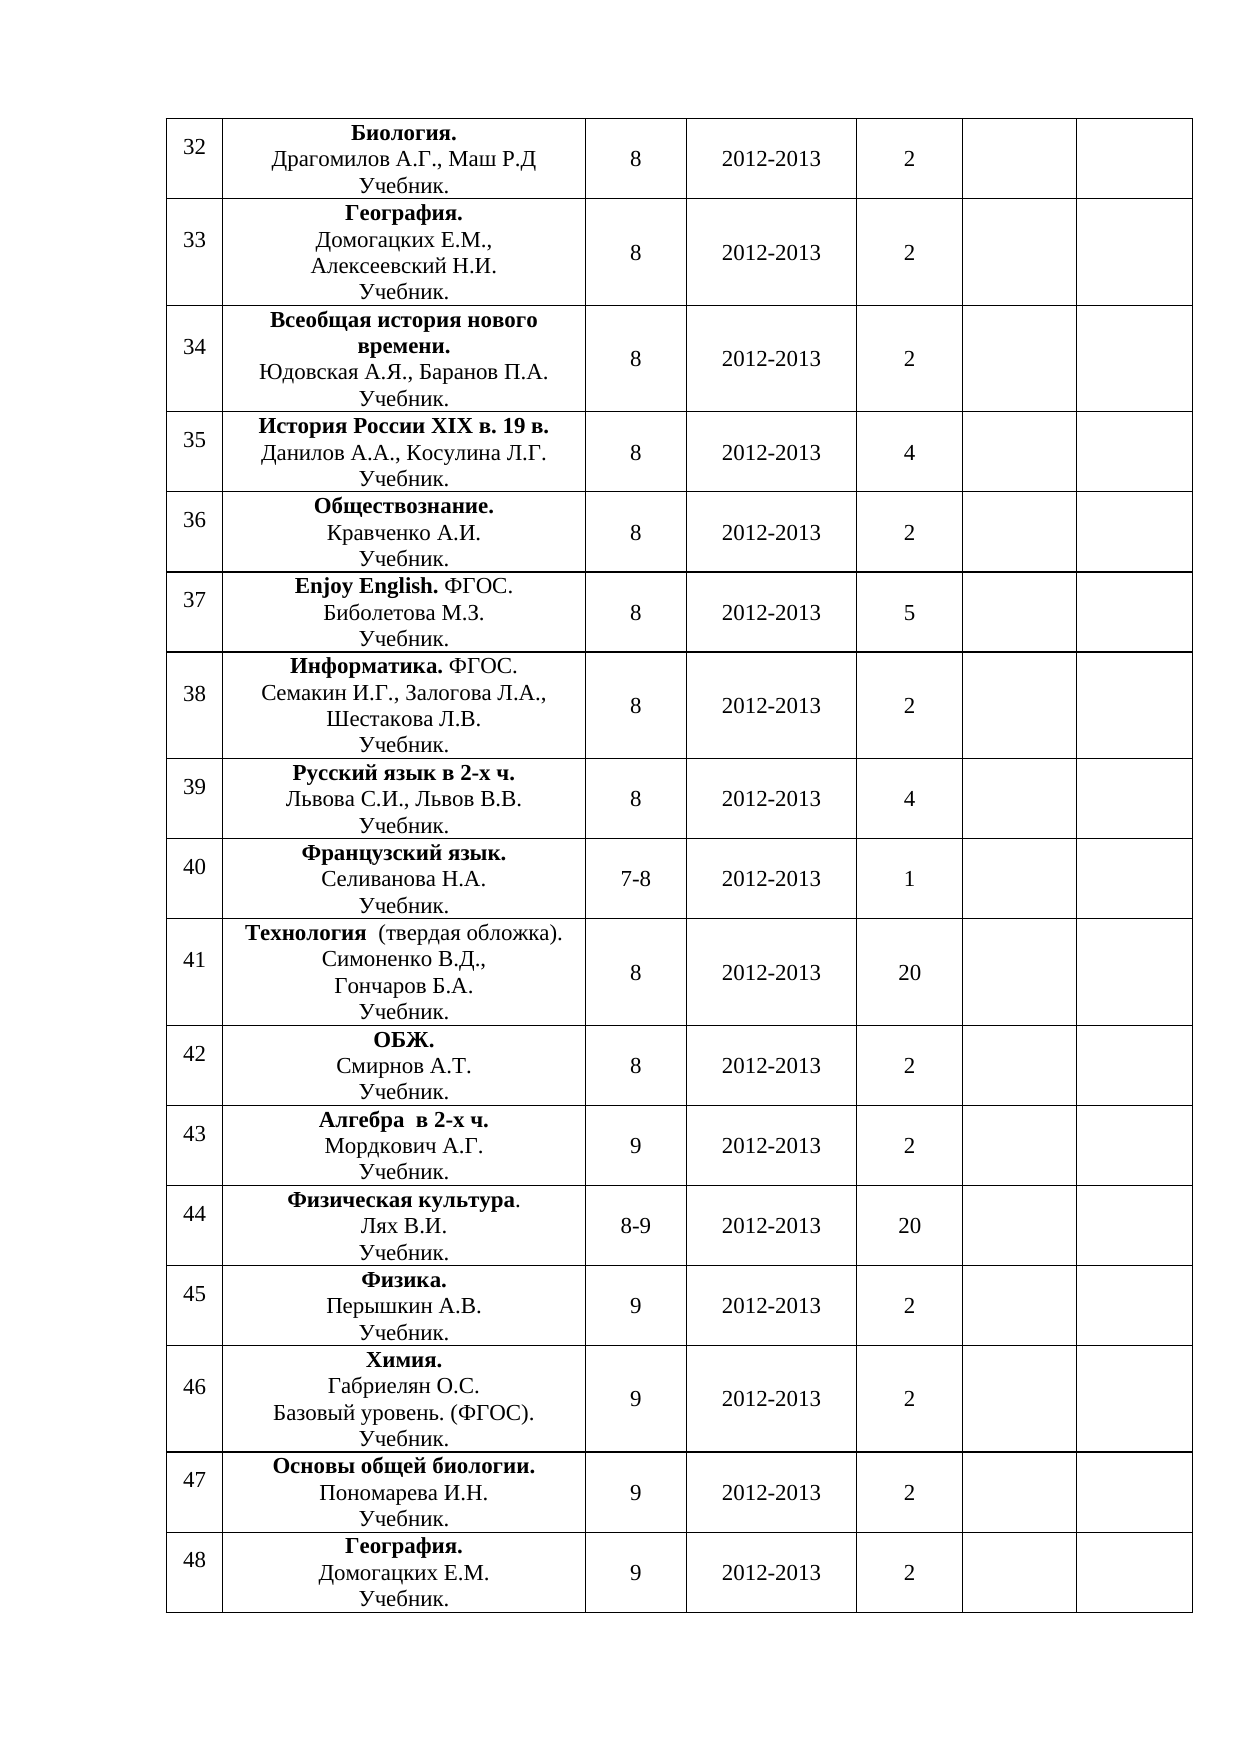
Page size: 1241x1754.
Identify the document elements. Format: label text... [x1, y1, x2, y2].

table_cell [963, 1026, 1076, 1105]
table_cell [963, 1533, 1076, 1612]
table_cell [963, 1266, 1076, 1345]
table_cell 8 [586, 919, 686, 1024]
table_cell 2 [857, 1026, 962, 1105]
table_cell 41 [167, 919, 222, 1024]
table_cell ОБЖ. Смирнов А.Т. Учебник. [223, 1026, 585, 1105]
table_cell 2012-2013 [687, 199, 856, 305]
table_cell Алгебра в 2-х ч. Мордкович А.Г. Учебник. [223, 1106, 585, 1185]
table_cell 20 [857, 919, 962, 1024]
table_cell 32 [167, 119, 222, 198]
table_cell 8 [586, 412, 686, 491]
table_cell [1077, 1186, 1192, 1265]
table_cell 5 [857, 573, 962, 651]
table_cell 36 [167, 492, 222, 571]
table_cell [1077, 1533, 1192, 1612]
table_cell 2 [857, 199, 962, 305]
table_cell 48 [167, 1533, 222, 1612]
table_cell 2012-2013 [687, 1266, 856, 1345]
table_cell [963, 1346, 1076, 1451]
table_cell [1077, 1346, 1192, 1451]
table_cell 47 [167, 1453, 222, 1532]
table_cell Обществознание. Кравченко А.И. Учебник. [223, 492, 585, 571]
table_cell Химия. Габриелян О.С. Базовый уровень. (ФГОС). Учебник. [223, 1346, 585, 1451]
table_cell 8 [586, 653, 686, 758]
table_cell 9 [586, 1266, 686, 1345]
table_cell [963, 573, 1076, 651]
table_cell Enjoy English. ФГОС. Биболетова М.З. Учебник. [223, 573, 585, 651]
table_cell 2012-2013 [687, 759, 856, 838]
table_cell География. Домогацких Е.М., Алексеевский Н.И. Учебник. [223, 199, 585, 305]
table_cell [963, 412, 1076, 491]
table_cell 8 [586, 573, 686, 651]
table_cell 20 [857, 1186, 962, 1265]
table_cell 8-9 [586, 1186, 686, 1265]
table_cell [963, 919, 1076, 1024]
table_cell 2012-2013 [687, 1026, 856, 1105]
table_cell 39 [167, 759, 222, 838]
table_cell 43 [167, 1106, 222, 1185]
table_cell [1077, 759, 1192, 838]
table_cell [963, 653, 1076, 758]
table_cell Физика. Перышкин А.В. Учебник. [223, 1266, 585, 1345]
table_cell [963, 199, 1076, 305]
table_cell [963, 492, 1076, 571]
table_cell 2 [857, 119, 962, 198]
table_cell [963, 306, 1076, 411]
table_cell Французский язык. Селиванова Н.А. Учебник. [223, 839, 585, 918]
table_cell 2012-2013 [687, 492, 856, 571]
table_cell [1077, 306, 1192, 411]
table_cell 2 [857, 1346, 962, 1451]
table_cell 44 [167, 1186, 222, 1265]
table_cell 2012-2013 [687, 1186, 856, 1265]
table_cell 2 [857, 492, 962, 571]
table_cell Биология. Драгомилов А.Г., Маш Р.Д Учебник. [223, 119, 585, 198]
table_cell 9 [586, 1453, 686, 1532]
table_cell 9 [586, 1106, 686, 1185]
table_cell [1077, 492, 1192, 571]
table_cell 2 [857, 653, 962, 758]
table_cell [1077, 1266, 1192, 1345]
table_cell [1077, 199, 1192, 305]
table_cell Технология (твердая обложка). Симоненко В.Д., Гончаров Б.А. Учебник. [223, 919, 585, 1024]
table_cell [963, 1186, 1076, 1265]
table_cell [1077, 839, 1192, 918]
table_cell Информатика. ФГОС. Семакин И.Г., Залогова Л.А., Шестакова Л.В. Учебник. [223, 653, 585, 758]
table_cell 38 [167, 653, 222, 758]
table_cell 2012-2013 [687, 919, 856, 1024]
table_cell 8 [586, 306, 686, 411]
table_cell [1077, 653, 1192, 758]
table_cell 40 [167, 839, 222, 918]
table_cell 46 [167, 1346, 222, 1451]
table_cell 8 [586, 492, 686, 571]
table_cell 4 [857, 759, 962, 838]
table_cell 35 [167, 412, 222, 491]
table_cell [1077, 1026, 1192, 1105]
table_cell [963, 1453, 1076, 1532]
table_cell [963, 759, 1076, 838]
table_cell 2 [857, 306, 962, 411]
table_cell История России XIX в. 19 в. Данилов А.А., Косулина Л.Г. Учебник. [223, 412, 585, 491]
table_cell 2 [857, 1453, 962, 1532]
table_cell 2012-2013 [687, 119, 856, 198]
table_cell 2012-2013 [687, 839, 856, 918]
table_cell [963, 1106, 1076, 1185]
table_cell 7-8 [586, 839, 686, 918]
table_cell [1077, 412, 1192, 491]
table_cell 9 [586, 1346, 686, 1451]
table_cell 42 [167, 1026, 222, 1105]
table_cell 9 [586, 1533, 686, 1612]
table_cell 2012-2013 [687, 1106, 856, 1185]
table_cell 2 [857, 1106, 962, 1185]
table_cell 8 [586, 1026, 686, 1105]
table_cell 2 [857, 1266, 962, 1345]
table_cell 4 [857, 412, 962, 491]
table_cell 1 [857, 839, 962, 918]
table_cell [1077, 573, 1192, 651]
table_cell 2012-2013 [687, 653, 856, 758]
table_cell 2012-2013 [687, 1453, 856, 1532]
table_cell Всеобщая история нового времени. Юдовская А.Я., Баранов П.А. Учебник. [223, 306, 585, 411]
table_cell 45 [167, 1266, 222, 1345]
table_cell 2 [857, 1533, 962, 1612]
table_cell Русский язык в 2-х ч. Львова С.И., Львов В.В. Учебник. [223, 759, 585, 838]
table_cell Физическая культура. Лях В.И. Учебник. [223, 1186, 585, 1265]
table_cell [1077, 919, 1192, 1024]
table_cell 2012-2013 [687, 573, 856, 651]
table_cell 34 [167, 306, 222, 411]
table_cell 37 [167, 573, 222, 651]
table_cell 2012-2013 [687, 1346, 856, 1451]
table_cell [1077, 119, 1192, 198]
table_cell 2012-2013 [687, 306, 856, 411]
table_cell 8 [586, 119, 686, 198]
table_cell 8 [586, 199, 686, 305]
table_cell Основы общей биологии. Пономарева И.Н. Учебник. [223, 1453, 585, 1532]
table_cell 8 [586, 759, 686, 838]
table_cell [963, 839, 1076, 918]
table_cell [963, 119, 1076, 198]
table_cell 2012-2013 [687, 412, 856, 491]
table_cell 2012-2013 [687, 1533, 856, 1612]
table_cell [1077, 1106, 1192, 1185]
table_cell [1077, 1453, 1192, 1532]
table_cell 33 [167, 199, 222, 305]
table_cell География. Домогацких Е.М. Учебник. [223, 1533, 585, 1612]
